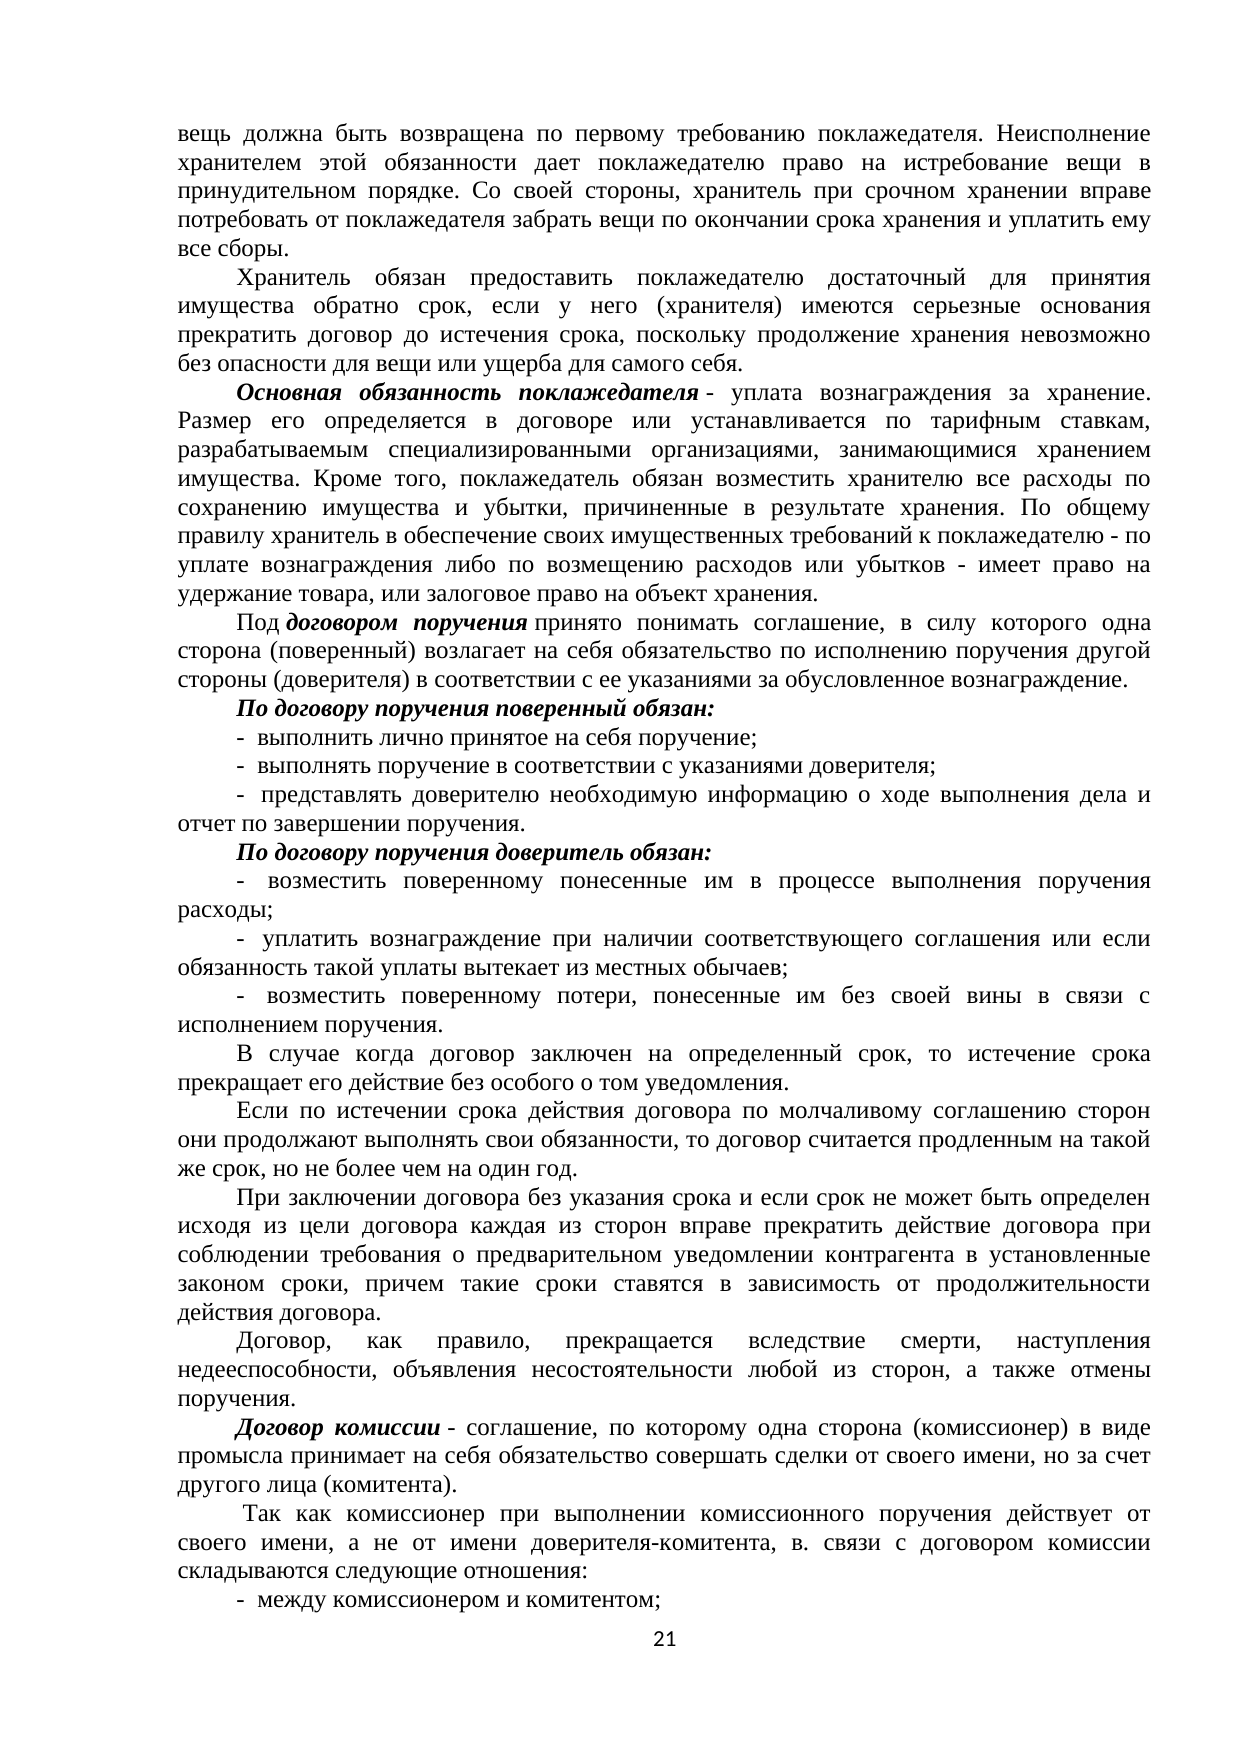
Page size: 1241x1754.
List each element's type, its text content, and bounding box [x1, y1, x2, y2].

text Если по истечении срока действия договора по молчаливому соглашению сторон они продолжают выполнять свои обязанности, то договор считается продленным на такой же срок, но не более чем на один год. [177, 1096, 1152, 1182]
text Хранитель обязан предоставить поклажедателю достаточный для принятия имущества обратно срок, если у него (хранителя) имеются серьезные основания прекратить договор до истечения срока, поскольку продолжение хранения невозможно без опасности для вещи или ущерба для самого себя. [177, 262, 1152, 377]
text По договору поручения поверенный обязан: [177, 693, 1152, 722]
text Основная обязанность поклажедателя - уплата вознаграждения за хранение. Размер его определяется в договоре или устанавливается по тарифным ставкам, разрабатываемым специализированными организациями, занимающимися хранением имущества. Кроме того, поклажедатель обязан возместить хранителю все расходы по сохранению имущества и убытки, причиненные в результате хранения. По общему правилу хранитель в обеспечение своих имущественных требований к поклажедателю - по уплате вознаграждения либо по возмещению расходов или убытков - имеет право на удержание товара, или залоговое право на объект хранения. [177, 377, 1152, 607]
text Договор, как правило, прекращается вследствие смерти, наступления недееспособности, объявления несостоятельности любой из сторон, а также отмены поручения. [177, 1326, 1152, 1412]
text - уплатить вознаграждение при наличии соответствующего соглашения или если обязанность такой уплаты вытекает из местных обычаев; [177, 923, 1152, 981]
text - между комиссионером и комитентом; [177, 1584, 1152, 1613]
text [177, 118, 1152, 262]
text Договор комиссии - соглашение, по которому одна сторона (комиссионер) в виде промысла принимает на себя обязательство совершать сделки от своего имени, но за счет другого лица (комитента). [177, 1412, 1152, 1498]
text Так как комиссионер при выполнении комиссионного поручения действует от своего имени, а не от имени доверителя-комитента, в. связи с договором комиссии складываются следующие отношения: [177, 1498, 1152, 1584]
text - выполнить лично принятое на себя поручение; [177, 722, 1152, 751]
text В случае когда договор заключен на определенный срок, то истечение срока прекращает его действие без особого о том уведомления. [177, 1038, 1152, 1096]
text По договору поручения доверитель обязан: [177, 837, 1152, 866]
text Под договором поручения принято понимать соглашение, в силу которого одна сторона (поверенный) возлагает на себя обязательство по исполнению поручения другой стороны (доверителя) в соответствии с ее указаниями за обусловленное вознаграждение. [177, 607, 1152, 693]
text - представлять доверителю необходимую информацию о ходе выполнения дела и отчет по завершении поручения. [177, 779, 1152, 837]
text - возместить поверенному понесенные им в процессе выполнения поручения расходы; [177, 866, 1152, 923]
text - возместить поверенному потери, понесенные им без своей вины в связи с исполнением поручения. [177, 981, 1152, 1038]
text При заключении договора без указания срока и если срок не может быть определен исходя из цели договора каждая из сторон вправе прекратить действие договора при соблюдении требования о предварительном уведомлении контрагента в установленные законом сроки, причем такие сроки ставятся в зависимость от продолжительности действия договора. [177, 1182, 1152, 1326]
text - выполнять поручение в соответствии с указаниями доверителя; [177, 751, 1152, 779]
